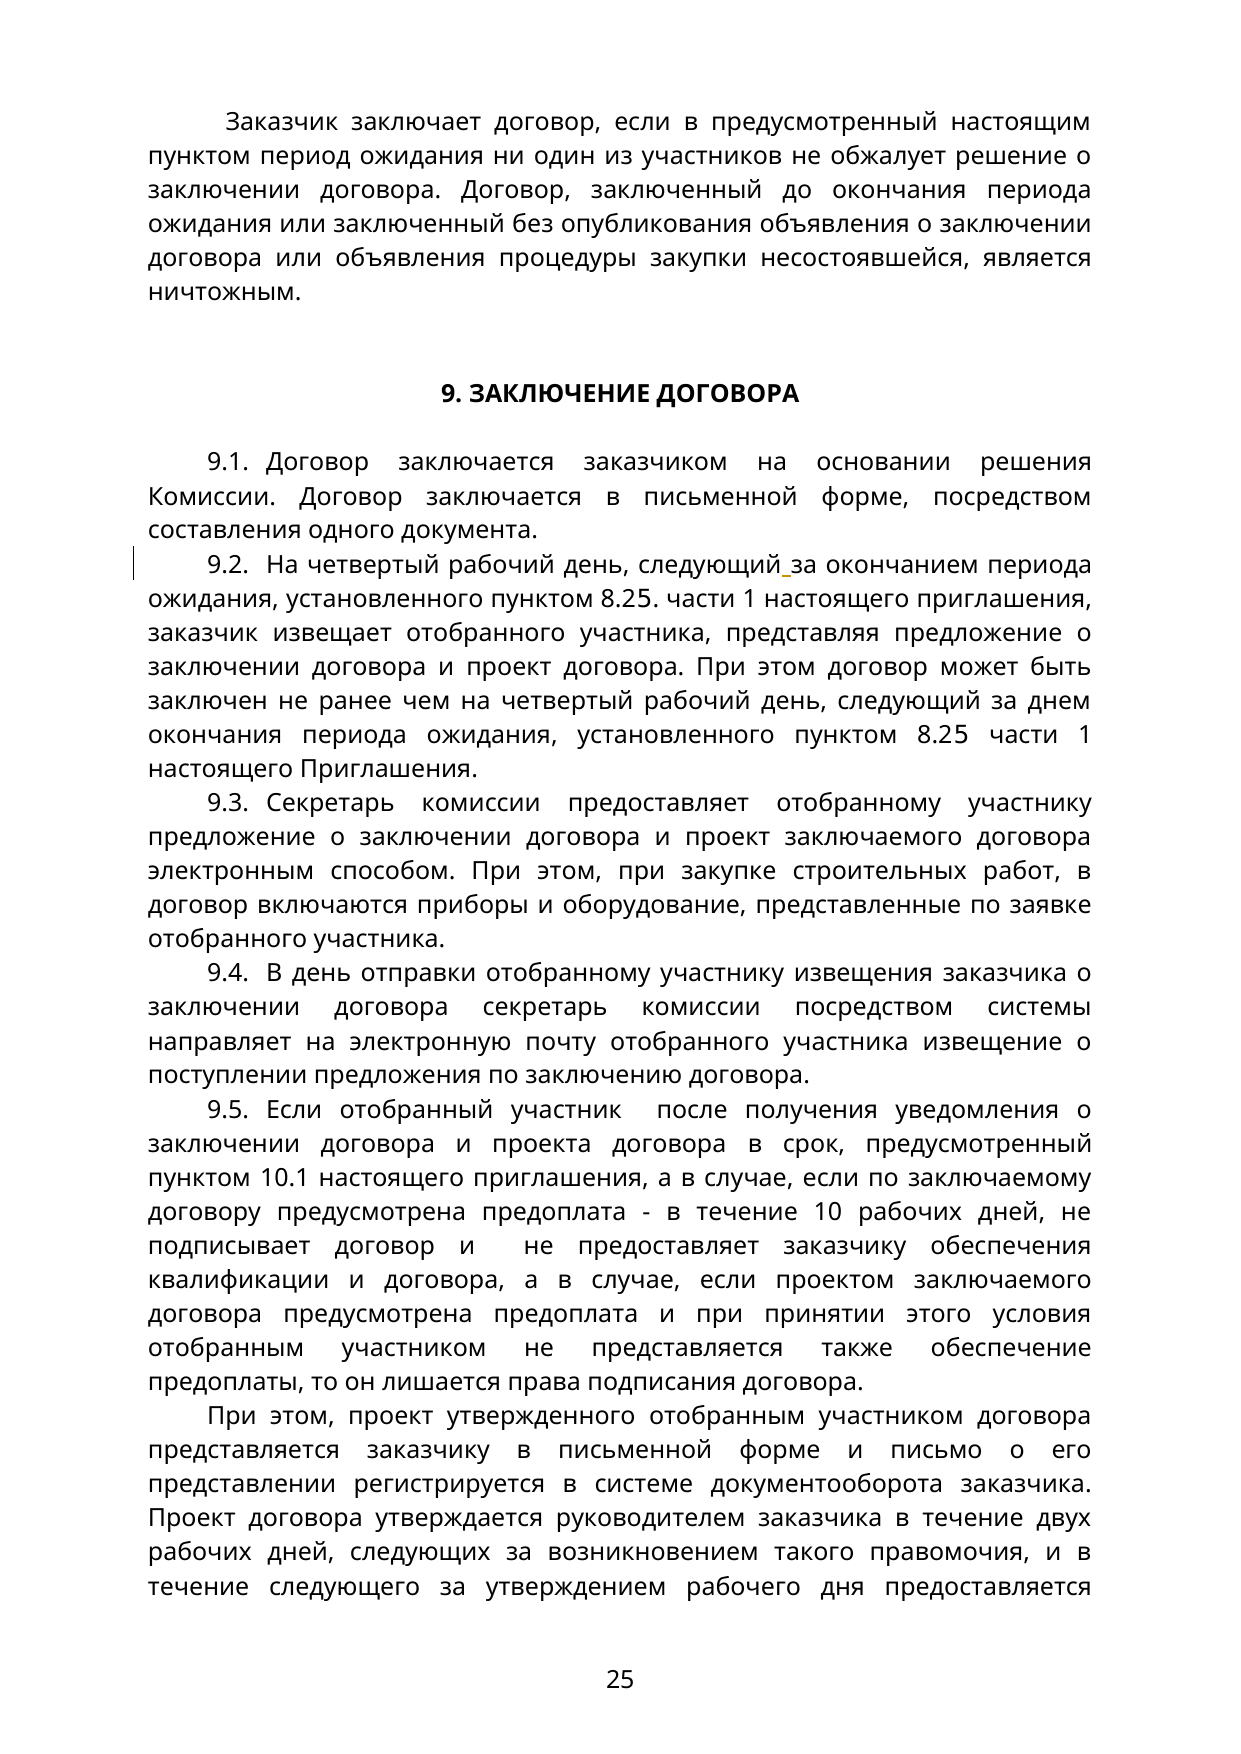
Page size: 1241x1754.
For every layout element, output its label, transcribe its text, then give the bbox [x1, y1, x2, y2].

text 9. ЗАКЛЮЧЕНИЕ ДОГОВОРА [148, 376, 1092, 410]
text Заказчик заключает договор, если в предусмотренный настоящим пунктом период ожидания ни один из участников не обжалует решение о заключении договора. Договор, заключенный до окончания периода ожидания или заключенный без опубликования объявления о заключении договора или объявления процедуры закупки несостоявшейся, является ничтожным. [148, 103, 1092, 308]
text 9.2. На четвертый рабочий день, следующийза окончанием периода ожидания, установленного пунктом 8.25. части 1 настоящего приглашения, заказчик извещает отобранного участника, представляя предложение о заключении договора и проект договора. При этом договор может быть заключен не ранее чем на четвертый рабочий день, следующий за днем окончания периода ожидания, установленного пунктом 8.25 части 1 настоящего Приглашения. [148, 546, 1092, 785]
text 9.5. Если отобранный участник после получения уведомления о заключении договора и проекта договора в срок, предусмотренный пунктом 10.1 настоящего приглашения, а в случае, если по заключаемому договору предусмотрена предоплата - в течение 10 рабочих дней, не подписывает договор и не предоставляет заказчику обеспечения квалификации и договора, а в случае, если проектом заключаемого договора предусмотрена предоплата и при принятии этого условия отобранным участником не представляется также обеспечение предоплаты, то он лишается права подписания договора. [148, 1091, 1092, 1398]
text 9.3. Секретарь комиссии предоставляет отобранному участнику предложение о заключении договора и проект заключаемого договора электронным способом. При этом, при закупке строительных работ, в договор включаются приборы и оборудование, представленные по заявке отобранного участника. [148, 785, 1092, 955]
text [148, 1398, 1092, 1602]
text 9.1. Договор заключается заказчиком на основании решения Комиссии. Договор заключается в письменной форме, посредством составления одного документа. [148, 444, 1092, 546]
text 9.4. В день отправки отобранному участнику извещения заказчика о заключении договора секретарь комиссии посредством системы направляет на электронную почту отобранного участника извещение о поступлении предложения по заключению договора. [148, 955, 1092, 1091]
